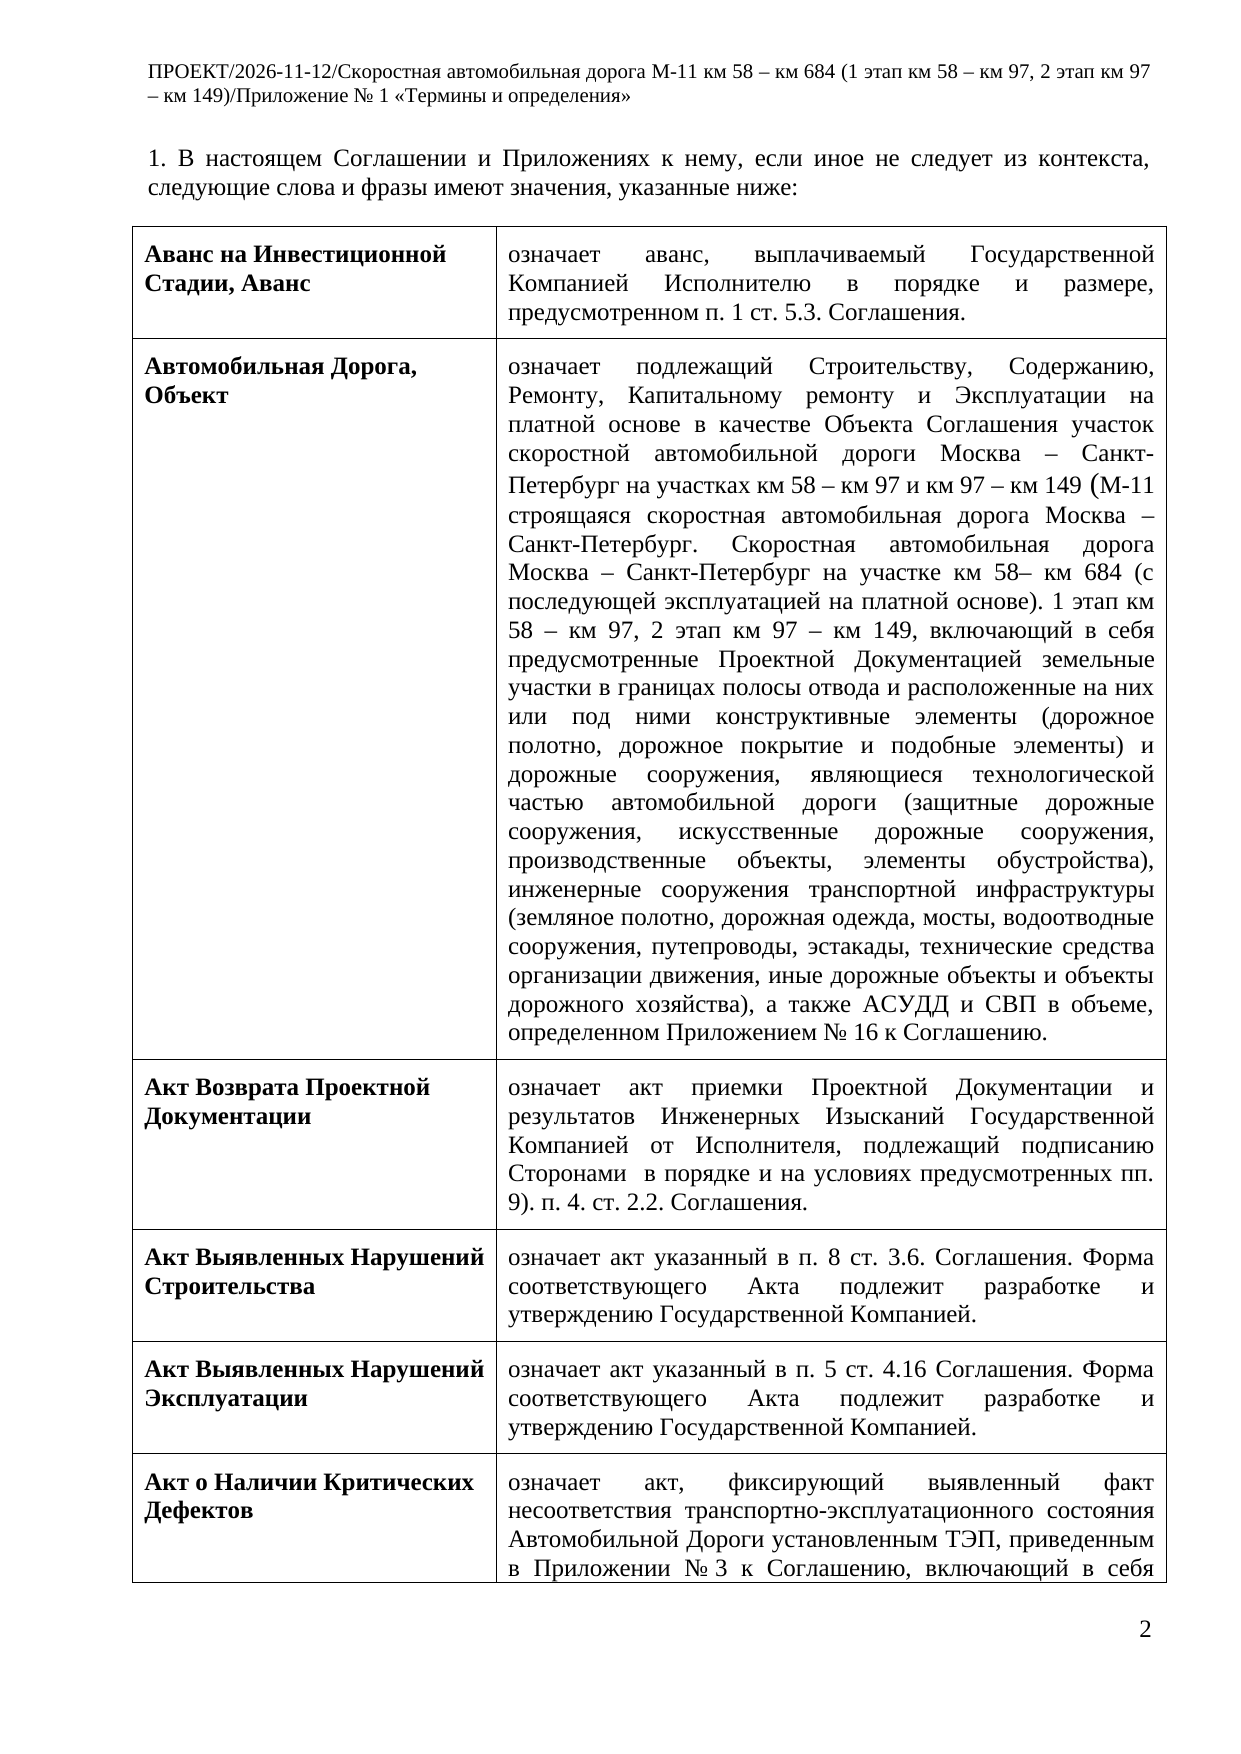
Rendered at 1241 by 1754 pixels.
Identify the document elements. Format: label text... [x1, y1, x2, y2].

table_cell означает акт приемки Проектной Документации и результатов Инженерных Изысканий Государственной Компанией от Исполнителя, подлежащий подписанию Сторонами в порядке и на условиях предусмотренных пп. 9). п. 4. ст. 2.2. Соглашения. [497, 1060, 1166, 1228]
table_cell означает акт указанный в п. 5 ст. 4.16 Соглашения. Форма соответствующего Акта подлежит разработке и утверждению Государственной Компанией. [497, 1342, 1166, 1453]
table_cell Акт Выявленных Нарушений Строительства [133, 1230, 496, 1341]
table_cell Акт Выявленных Нарушений Эксплуатации [133, 1342, 496, 1453]
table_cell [497, 1454, 1166, 1582]
table_cell означает акт указанный в п. 8 ст. 3.6. Соглашения. Форма соответствующего Акта подлежит разработке и утверждению Государственной Компанией. [497, 1230, 1166, 1341]
table_header Аванс на Инвестиционной Стадии, Аванс [133, 227, 496, 338]
table_cell Автомобильная Дорога, Объект [133, 339, 496, 1059]
table_cell означает подлежащий Строительству, Содержанию, Ремонту, Капитальному ремонту и Эксплуатации на платной основе в качестве Объекта Соглашения участок скоростной автомобильной дороги Москва – Санкт-Петербург на участках км 58 – км 97 и км 97 – км 149 (М-11 строящаяся скоростная автомобильная дорога Москва – Санкт-Петербург. Скоростная автомобильная дорога Москва – Санкт-Петербург на участке км 58– км 684 (с последующей эксплуатацией на платной основе). 1 этап км 58 – км 97, 2 этап км 97 – км 149, включающий в себя предусмотренные Проектной Документацией земельные участки в границах полосы отвода и расположенные на них или под ними конструктивные элементы (дорожное полотно, дорожное покрытие и подобные элементы) и дорожные сооружения, являющиеся технологической частью автомобильной дороги (защитные дорожные сооружения, искусственные дорожные сооружения, производственные объекты, элементы обустройства), инженерные сооружения транспортной инфраструктуры (земляное полотно, дорожная одежда, мосты, водоотводные сооружения, путепроводы, эстакады, технические средства организации движения, иные дорожные объекты и объекты дорожного хозяйства), а также АСУДД и СВП в объеме, определенном Приложением № 16 к Соглашению. [497, 339, 1166, 1059]
table_cell Акт Возврата Проектной Документации [133, 1060, 496, 1228]
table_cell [133, 1454, 496, 1582]
table_header означает аванс, выплачиваемый Государственной Компанией Исполнителю в порядке и размере, предусмотренном п. 1 ст. 5.3. Соглашения. [497, 227, 1166, 338]
text 1. В настоящем Соглашении и Приложениях к нему, если иное не следует из контекста, следующие слова и фразы имеют значения, указанные ниже: [148, 143, 1152, 201]
